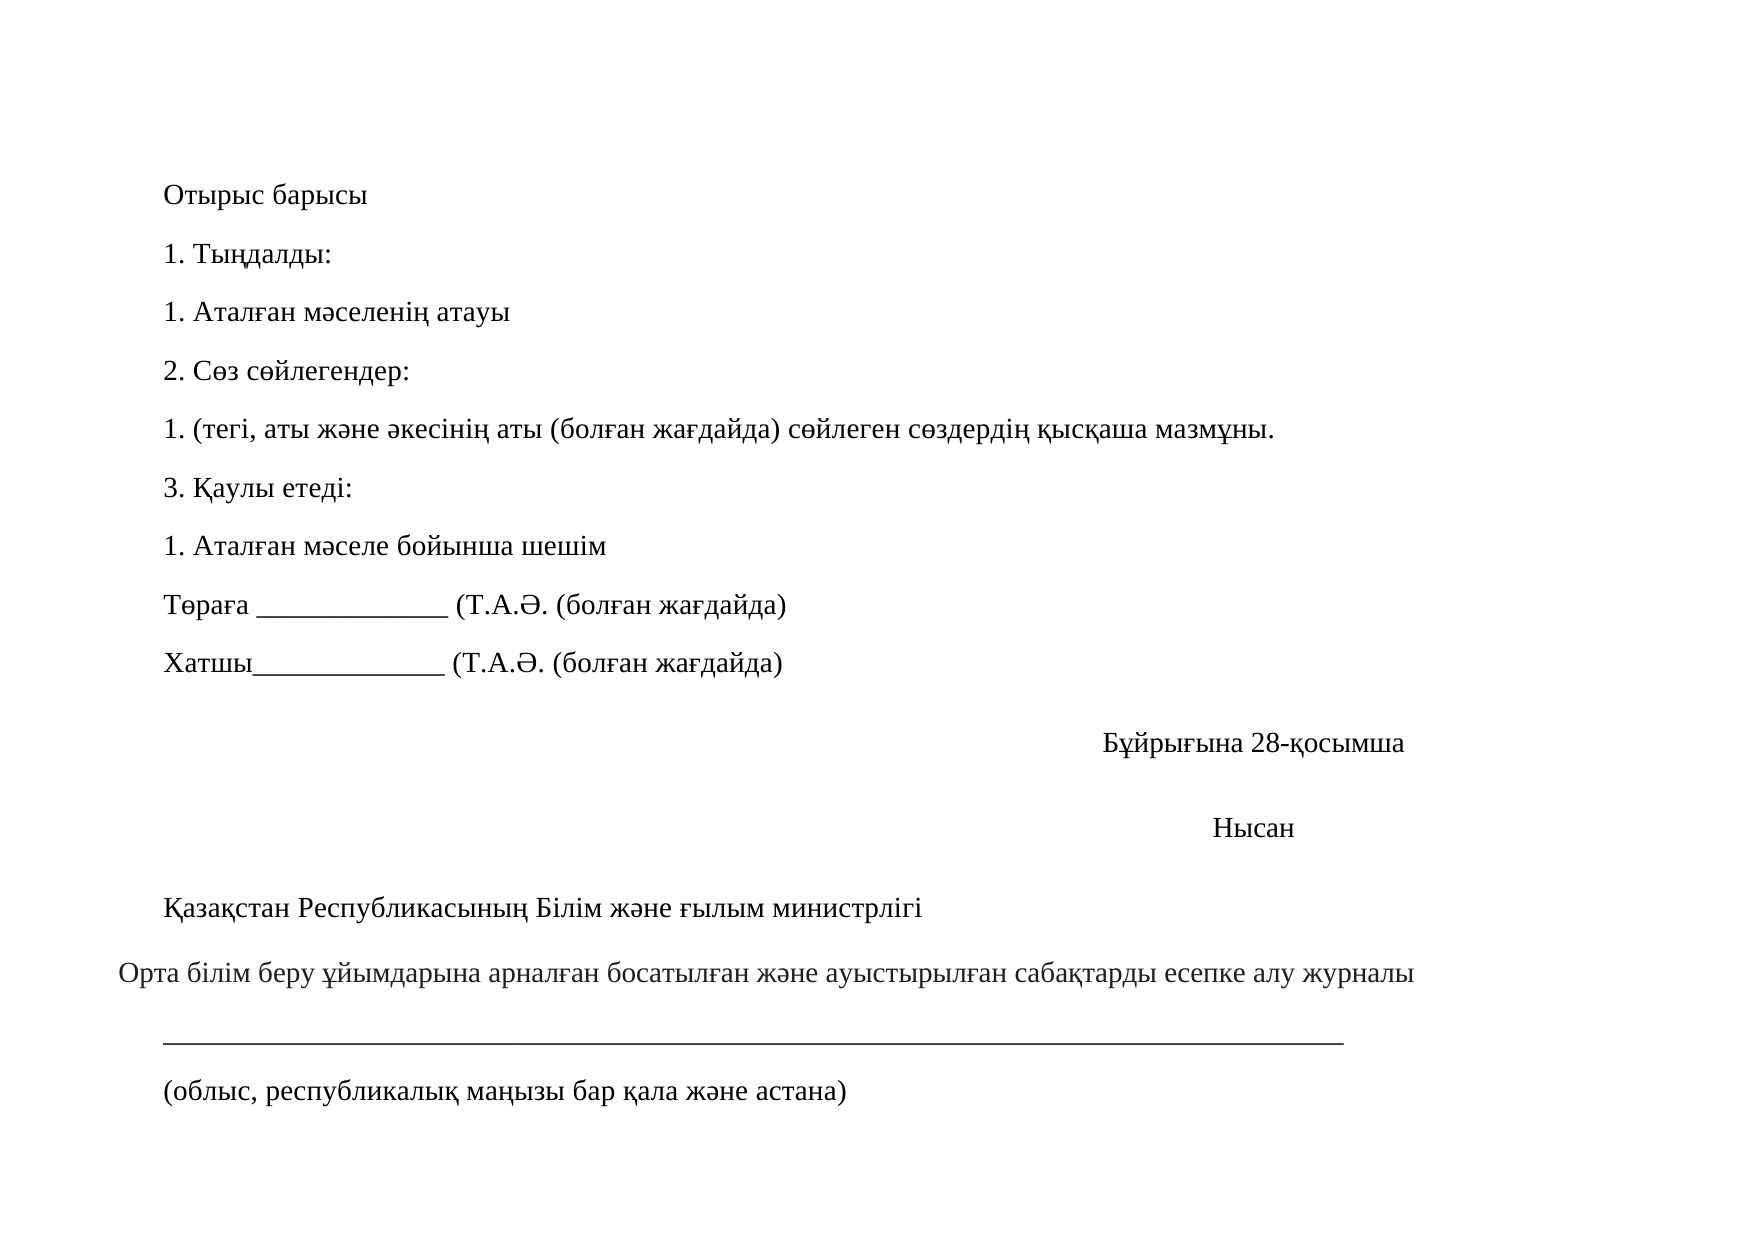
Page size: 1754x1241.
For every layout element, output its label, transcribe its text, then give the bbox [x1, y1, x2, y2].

text Хатшы_____________ (Т.А.Ә. (болған жағдайда) [118, 646, 1636, 679]
text 1. Аталған мәселенің атауы [118, 294, 1636, 328]
text Отырыс барысы [118, 177, 1636, 211]
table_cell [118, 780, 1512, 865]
text (облыс, республикалық маңызы бар қала және астана) [118, 1073, 1636, 1106]
text 2. Сөз сөйлегендер: [118, 353, 1636, 386]
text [118, 1014, 1636, 1048]
text 1. (тегі, аты және әкесінің аты (болған жағдайда) сөйлеген сөздердің қысқаша мазмұны. [118, 411, 1636, 445]
text 1. Аталған мәселе бойынша шешім [118, 528, 1636, 562]
text 3. Қаулы етеді: [118, 470, 1636, 503]
text Орта білім беру ұйымдарына арналған босатылған және ауыстырылған сабақтарды есепке алу журналы [118, 948, 1636, 989]
text Төраға _____________ (Т.А.Ә. (болған жағдайда) [118, 587, 1636, 621]
text Қазақстан Республикасының Білім және ғылым министрлігі [118, 890, 1636, 923]
text 1. Тыңдалды: [118, 236, 1636, 269]
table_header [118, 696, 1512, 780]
